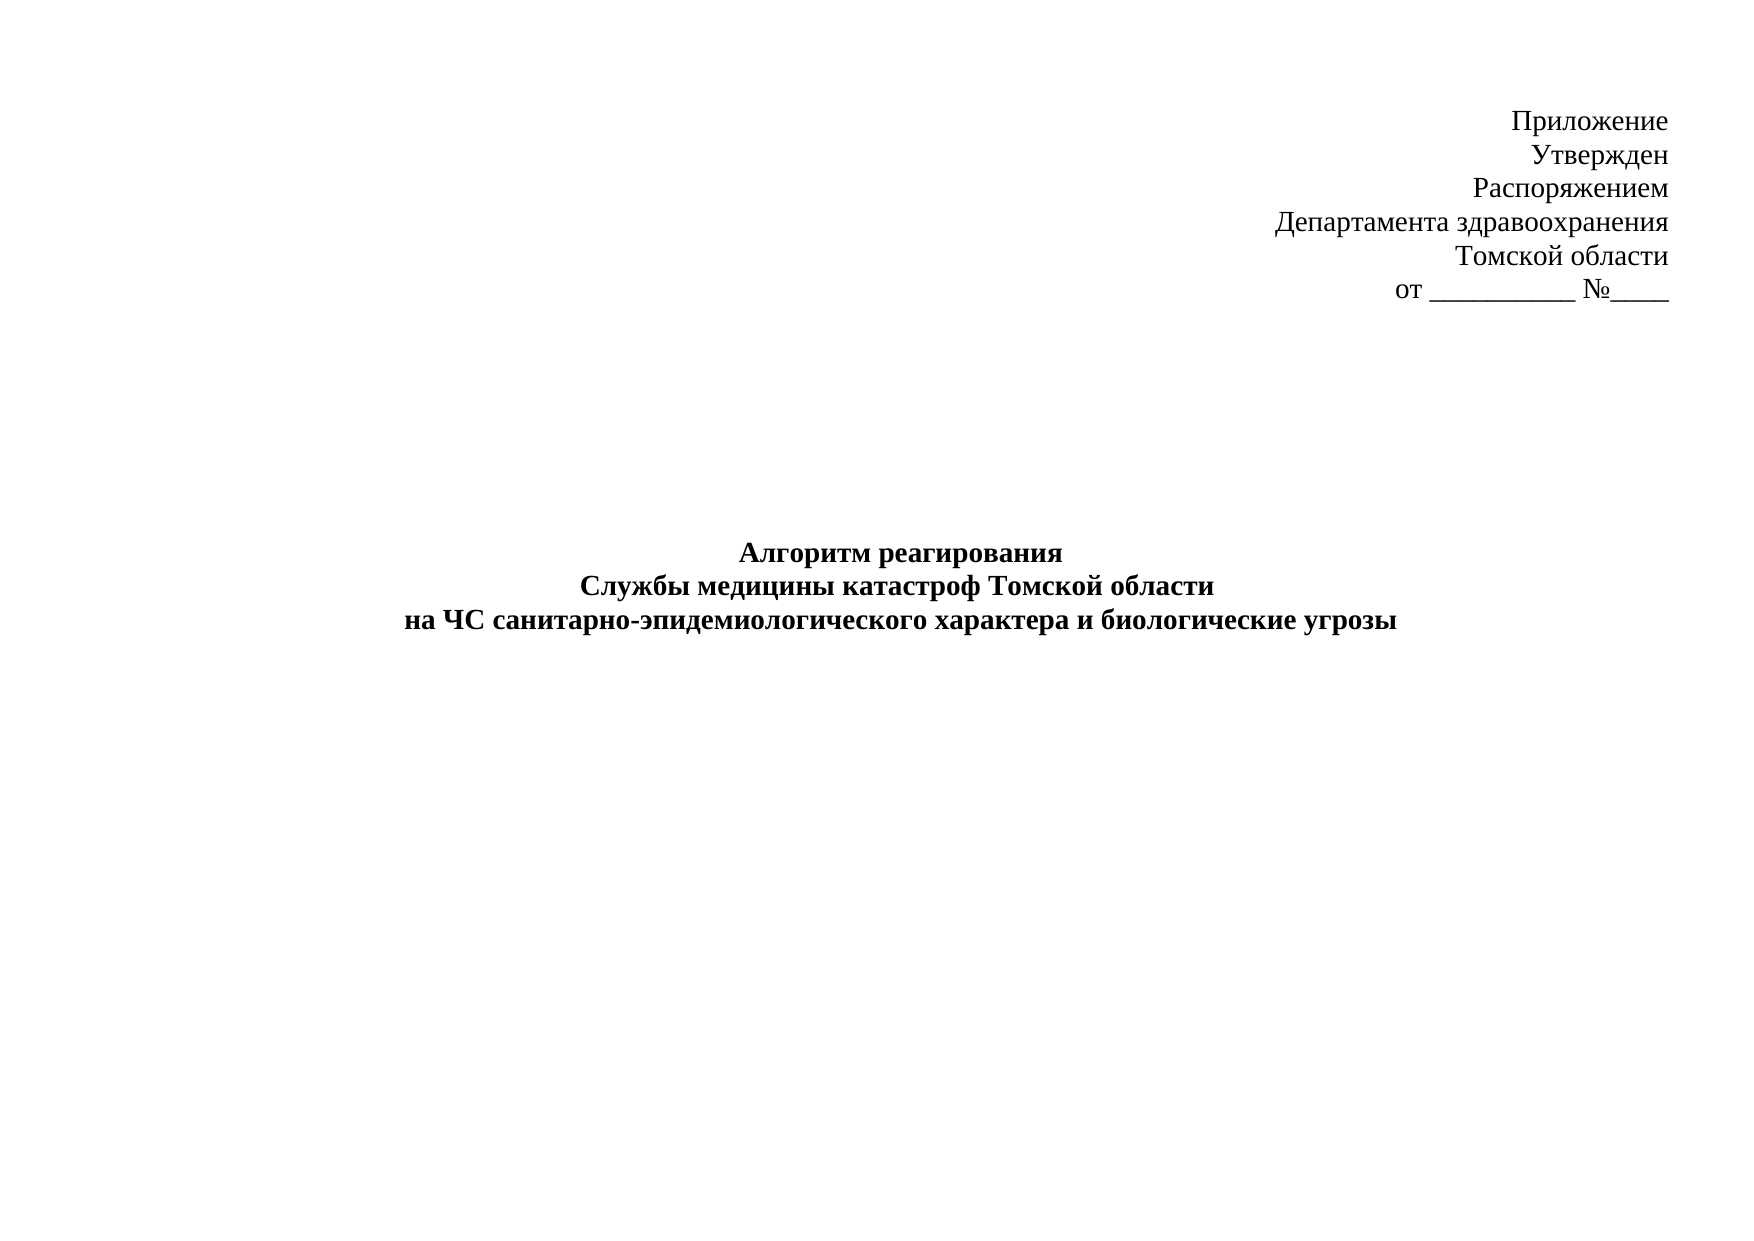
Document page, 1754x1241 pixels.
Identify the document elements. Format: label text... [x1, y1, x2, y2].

text Департамента здравоохранения [133, 204, 1668, 238]
text Службы медицины катастроф Томской области на ЧС санитарно-эпидемиологического характера и биологические угрозы [133, 568, 1668, 635]
text Томской области [133, 238, 1668, 271]
text Распоряжением [133, 171, 1668, 204]
text Утвержден [133, 137, 1668, 171]
text Алгоритм реагирования [133, 535, 1668, 568]
text Приложение [133, 103, 1668, 137]
text от __________ №____ [133, 271, 1668, 305]
